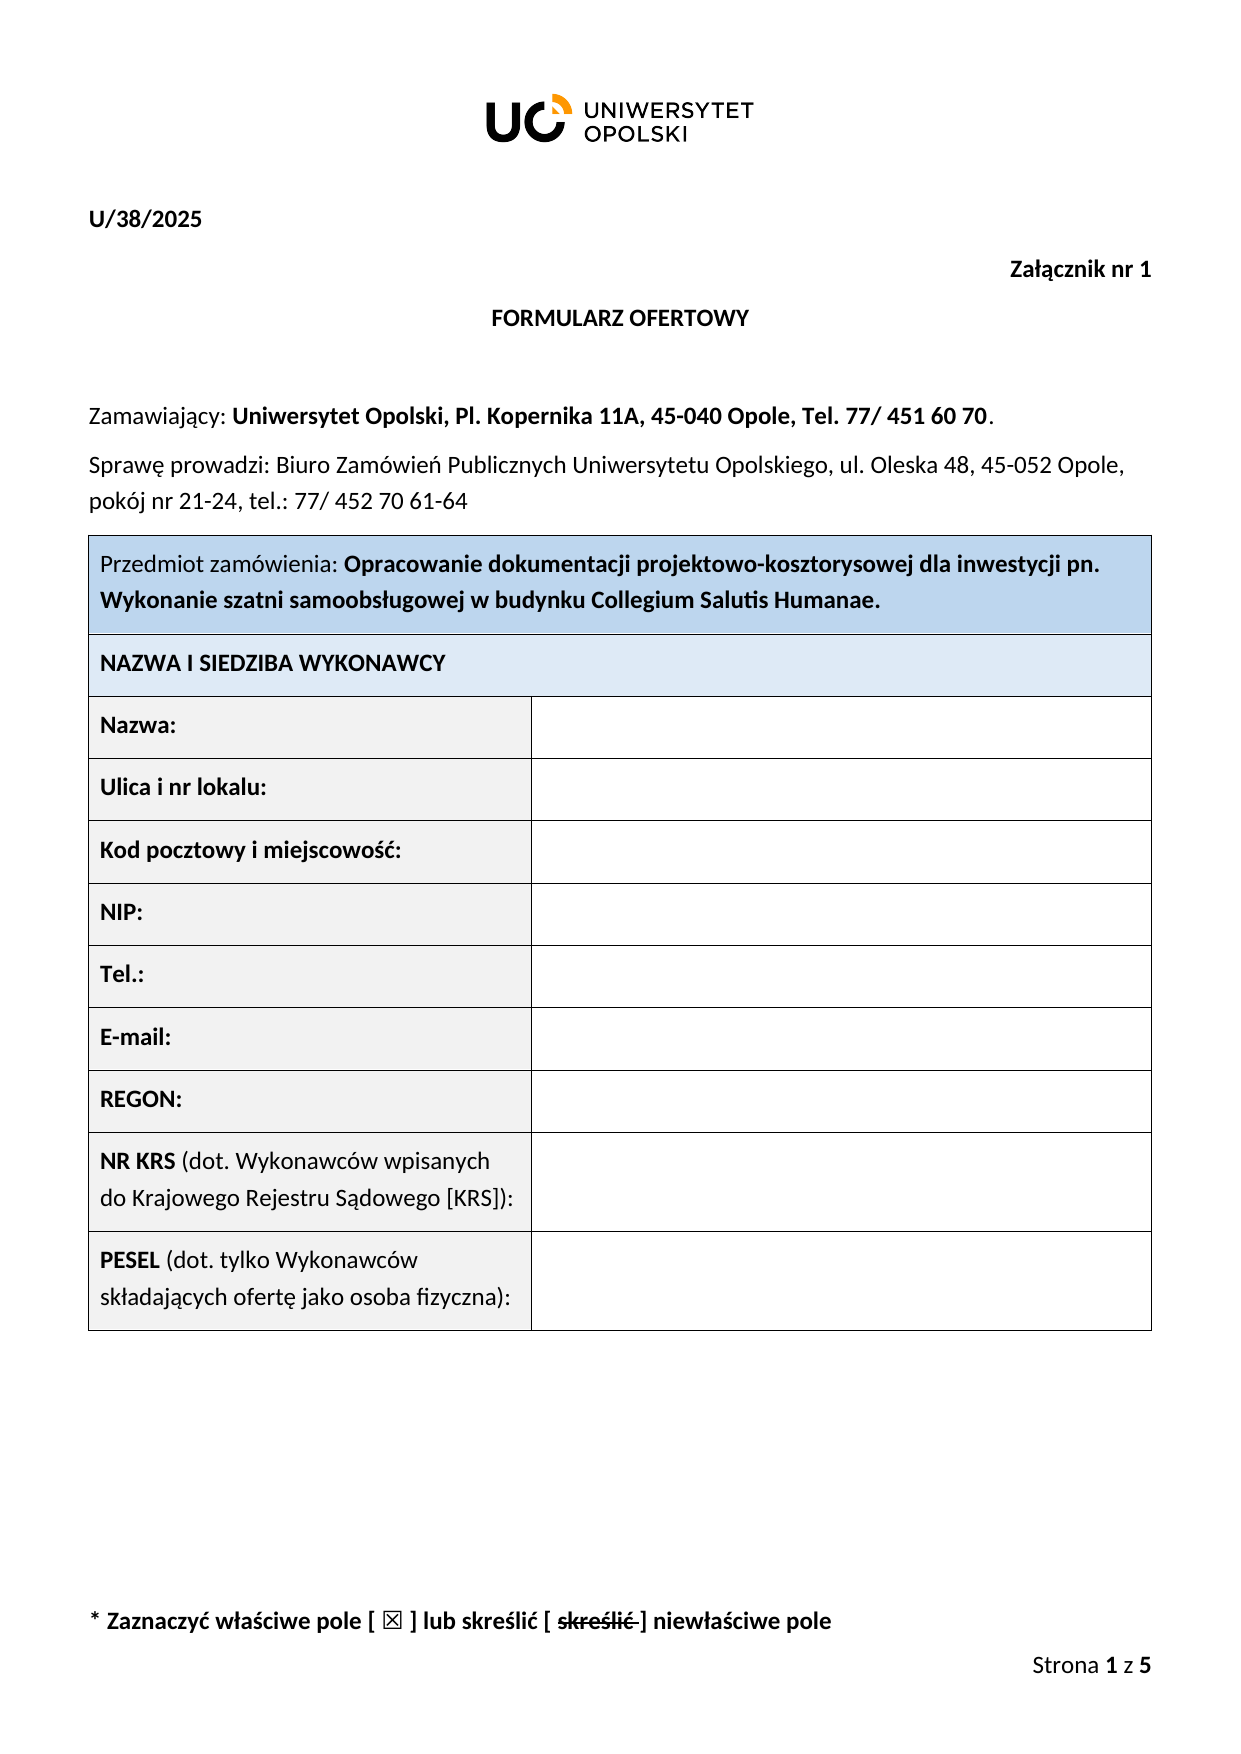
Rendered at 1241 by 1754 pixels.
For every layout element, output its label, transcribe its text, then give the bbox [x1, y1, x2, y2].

text FORMULARZ OFERTOWY [89, 302, 1152, 332]
table_cell [532, 1071, 1151, 1132]
table_cell [532, 1232, 1151, 1329]
table_cell Nazwa: [89, 697, 531, 758]
table_cell E-mail: [89, 1008, 531, 1069]
table_cell [532, 759, 1151, 820]
table_cell NR KRS (dot. Wykonawców wpisanych do Krajowego Rejestru Sądowego [KRS]): [89, 1133, 531, 1231]
table_cell Kod pocztowy i miejscowość: [89, 821, 531, 883]
table_cell [532, 1133, 1151, 1231]
table_cell REGON: [89, 1071, 531, 1132]
table_cell [532, 884, 1151, 945]
table_cell [532, 946, 1151, 1007]
text Zamawiający: Uniwersytet Opolski, Pl. Kopernika 11A, 45-040 Opole, Tel. 77/ 451 60 70. [89, 400, 1152, 430]
table_cell [532, 697, 1151, 758]
table_cell NIP: [89, 884, 531, 945]
table_cell [532, 1008, 1151, 1069]
table_cell Tel.: [89, 946, 531, 1007]
table_header Przedmiot zamówienia: Opracowanie dokumentacji projektowo-kosztorysowej dla inwestycji pn. Wykonanie szatni samoobsługowej w budynku Collegium Salutis Humanae. [89, 536, 1151, 633]
table_cell Ulica i nr lokalu: [89, 759, 531, 820]
text Sprawę prowadzi: Biuro Zamówień Publicznych Uniwersytetu Opolskiego, ul. Oleska 48, 45-052 Opole, pokój nr 21-24, tel.: 77/ 452 70 61-64 [89, 449, 1152, 516]
table_cell PESEL (dot. tylko Wykonawców składających ofertę jako osoba fizyczna): [89, 1232, 531, 1329]
text U/38/2025 [89, 204, 1152, 234]
text Załącznik nr 1 [89, 253, 1152, 283]
table_cell [532, 821, 1151, 883]
table_cell NAZWA I SIEDZIBA WYKONAWCY [89, 635, 1151, 696]
picture [466, 73, 774, 163]
